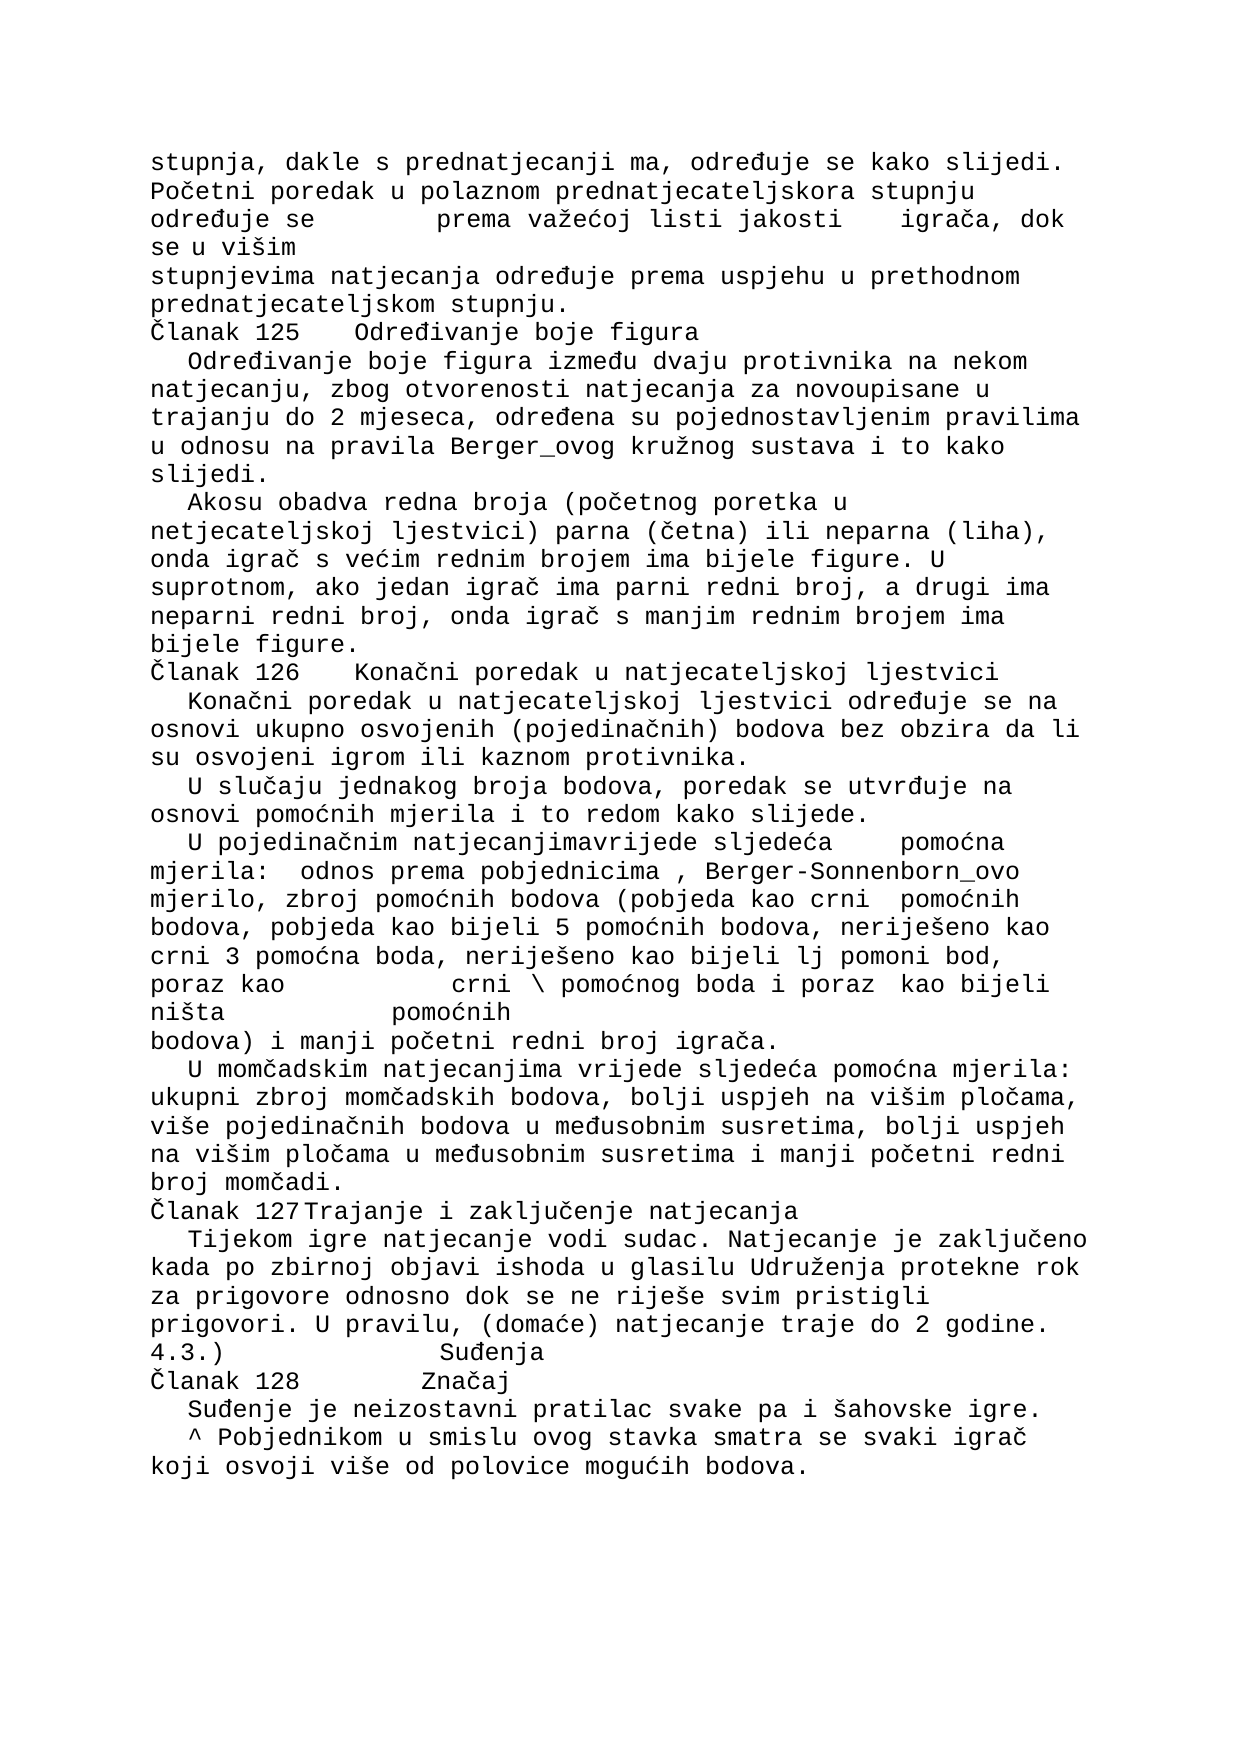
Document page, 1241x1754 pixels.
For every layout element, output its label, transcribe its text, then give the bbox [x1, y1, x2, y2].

text Tijekom igre natjecanje vodi sudac. Natjecanje je zaključeno kada po zbirnoj objavi ishoda u glasilu Udruženja protekne rok za prigovore odnosno dok se ne riješe svim pristigli prigovori. U pravilu, (domaće) natjecanje traje do 2 godine. [150, 1227, 1090, 1340]
text Članak 127 Trajanje i zaključenje natjecanja [150, 1198, 1090, 1227]
text U pojedinačnim natjecanjima vrijede sljedeća pomoćna [150, 830, 1090, 858]
text Određivanje boje figura između dvaju protivnika na nekom natjecanju, zbog otvorenosti natjecanja za novoupisane u trajanju do 2 mjeseca, određena su pojednostavljenim pravilima u odnosu na pravila Berger_ovog kružnog sustava i to kako slijedi. [150, 348, 1090, 490]
text stupnja, dakle s prednatjecanji ma, određuje se kako slijedi. Početni poredak u polaznom prednatjecateljskora stupnju određuje se prema važećoj listi jakosti igrača, dok se u višim [150, 150, 1090, 263]
text mjerila: odnos prema pobjednicima , Berger-Sonnenborn_ovo [150, 858, 1090, 887]
text netjecateljskoj ljestvici) parna (četna) ili neparna (liha), onda igrač s većim rednim brojem ima bijele figure. U suprotnom, ako jedan igrač ima parni redni broj, a drugi ima neparni redni broj, onda igrač s manjim rednim brojem ima bijele figure. [150, 518, 1090, 660]
text U slučaju jednakog broja bodova, poredak se utvrđuje na osnovi pomoćnih mjerila i to redom kako slijede. [150, 773, 1090, 830]
text bodova, pobjeda kao bijeli 5 pomoćnih bodova, neriješeno kao crni 3 pomoćna boda, neriješeno kao bijeli lj pomoni bod, poraz kao crni \ pomoćnog boda i poraz kao bijeli ništa pomoćnih [150, 915, 1090, 1028]
text bodova) i manji početni redni broj igrača. [150, 1028, 1090, 1057]
text Članak 126 Konačni poredak u natjecateljskoj ljestvici [150, 660, 1090, 688]
text U momčadskim natjecanjima vrijede sljedeća pomoćna mjerila: ukupni zbroj momčadskih bodova, bolji uspjeh na višim pločama, više pojedinačnih bodova u međusobnim susretima, bolji uspjeh na višim pločama u međusobnim susretima i manji početni redni broj momčadi. [150, 1057, 1090, 1198]
text Članak 128 Značaj [150, 1368, 1090, 1397]
text Članak 125 Određivanje boje figura [150, 320, 1090, 348]
text stupnjevima natjecanja određuje prema uspjehu u prethodnom prednatjecateljskom stupnju. [150, 263, 1090, 320]
text Ako su obadva redna broja (početnog poretka u [150, 490, 1090, 518]
text Konačni poredak u natjecateljskoj ljestvici određuje se na osnovi ukupno osvojenih (pojedinačnih) bodova bez obzira da li su osvojeni igrom ili kaznom protivnika. [150, 688, 1090, 773]
text 4.3.) Suđenja [150, 1340, 1090, 1368]
text ^ Pobjednikom u smislu ovog stavka smatra se svaki igrač koji osvoji više od polovice mogućih bodova. [150, 1425, 1090, 1482]
text mjerilo, zbroj pomoćnih bodova (pobjeda kao crni pomoćnih [150, 887, 1090, 915]
text Suđenje je neizostavni pratilac svake pa i šahovske igre. [150, 1397, 1090, 1425]
